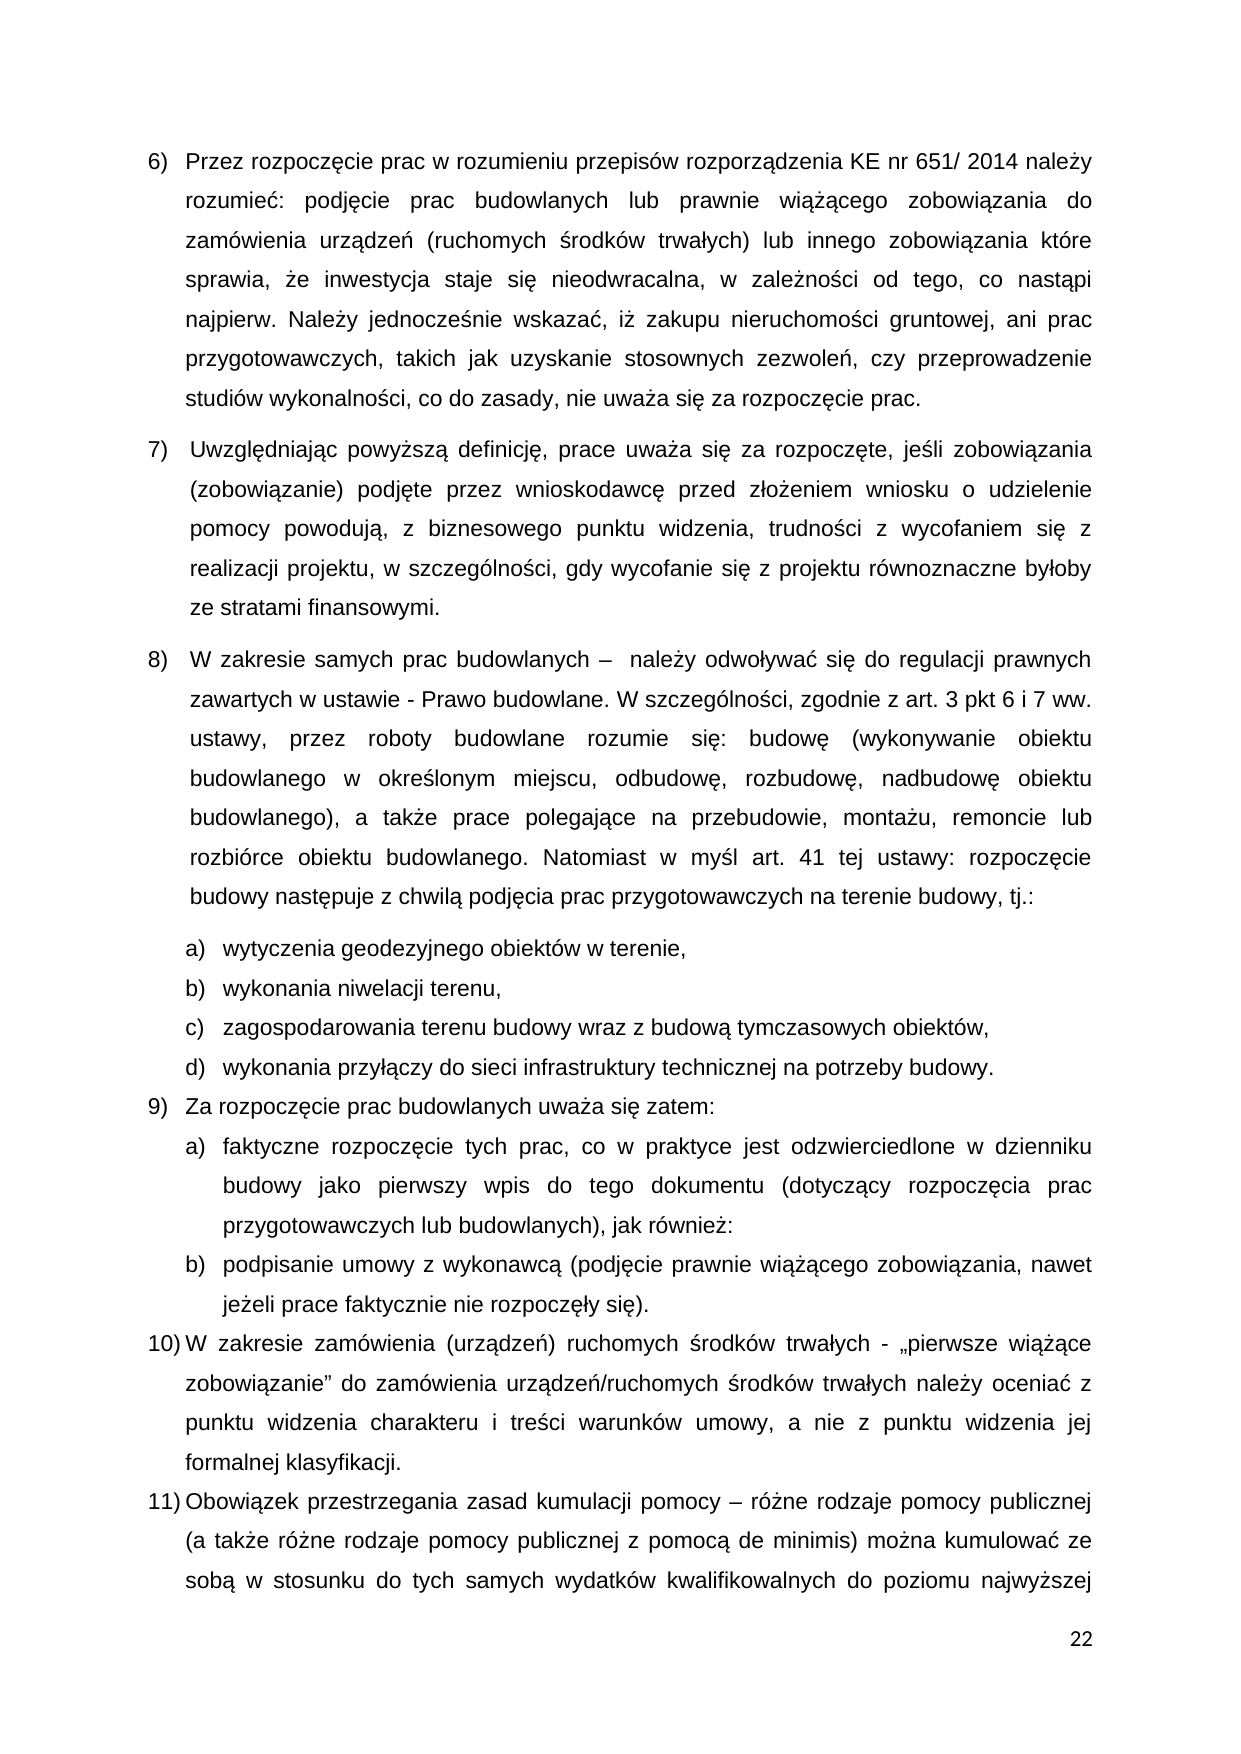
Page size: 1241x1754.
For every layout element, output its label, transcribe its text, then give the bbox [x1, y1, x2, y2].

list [148, 1488, 1093, 1593]
list wytyczenia geodezyjnego obiektów w terenie, [185, 935, 1093, 962]
list Za rozpoczęcie prac budowlanych uważa się zatem: [148, 1093, 1093, 1119]
list Uwzględniając powyższą definicję, prace uważa się za rozpoczęte, jeśli zobowiązania (zobowiązanie) podjęte przez wnioskodawcę przed złożeniem wniosku o udzielenie pomocy powodują, z biznesowego punktu widzenia, trudności z wycofaniem się z realizacji projektu, w szczególności, gdy wycofanie się z projektu równoznaczne byłoby ze stratami finansowymi. [148, 436, 1093, 621]
list faktyczne rozpoczęcie tych prac, co w praktyce jest odzwierciedlone w dzienniku budowy jako pierwszy wpis do tego dokumentu (dotyczący rozpoczęcia prac przygotowawczych lub budowlanych), jak również: [185, 1133, 1093, 1238]
list zagospodarowania terenu budowy wraz z budową tymczasowych obiektów, [185, 1014, 1093, 1041]
list podpisanie umowy z wykonawcą (podjęcie prawnie wiążącego zobowiązania, nawet jeżeli prace faktycznie nie rozpoczęły się). [185, 1251, 1093, 1317]
list wykonania przyłączy do sieci infrastruktury technicznej na potrzeby budowy. [185, 1054, 1093, 1080]
list wykonania niwelacji terenu, [185, 975, 1093, 1001]
list W zakresie samych prac budowlanych – należy odwoływać się do regulacji prawnych zawartych w ustawie - Prawo budowlane. W szczególności, zgodnie z art. 3 pkt 6 i 7 ww. ustawy, przez roboty budowlane rozumie się: budowę (wykonywanie obiektu budowlanego w określonym miejscu, odbudowę, rozbudowę, nadbudowę obiektu budowlanego), a także prace polegające na przebudowie, montażu, remoncie lub rozbiórce obiektu budowlanego. Natomiast w myśl art. 41 tej ustawy: rozpoczęcie budowy następuje z chwilą podjęcia prac przygotowawczych na terenie budowy, tj.: [148, 646, 1093, 909]
list Przez rozpoczęcie prac w rozumieniu przepisów rozporządzenia KE nr 651/ 2014 należy rozumieć: podjęcie prac budowlanych lub prawnie wiążącego zobowiązania do zamówienia urządzeń (ruchomych środków trwałych) lub innego zobowiązania które sprawia, że inwestycja staje się nieodwracalna, w zależności od tego, co nastąpi najpierw. Należy jednocześnie wskazać, iż zakupu nieruchomości gruntowej, ani prac przygotowawczych, takich jak uzyskanie stosownych zezwoleń, czy przeprowadzenie studiów wykonalności, co do zasady, nie uważa się za rozpoczęcie prac. [148, 148, 1093, 411]
list W zakresie zamówienia (urządzeń) ruchomych środków trwałych - „pierwsze wiążące zobowiązanie” do zamówienia urządzeń/ruchomych środków trwałych należy oceniać z punktu widzenia charakteru i treści warunków umowy, a nie z punktu widzenia jej formalnej klasyfikacji. [148, 1330, 1093, 1475]
